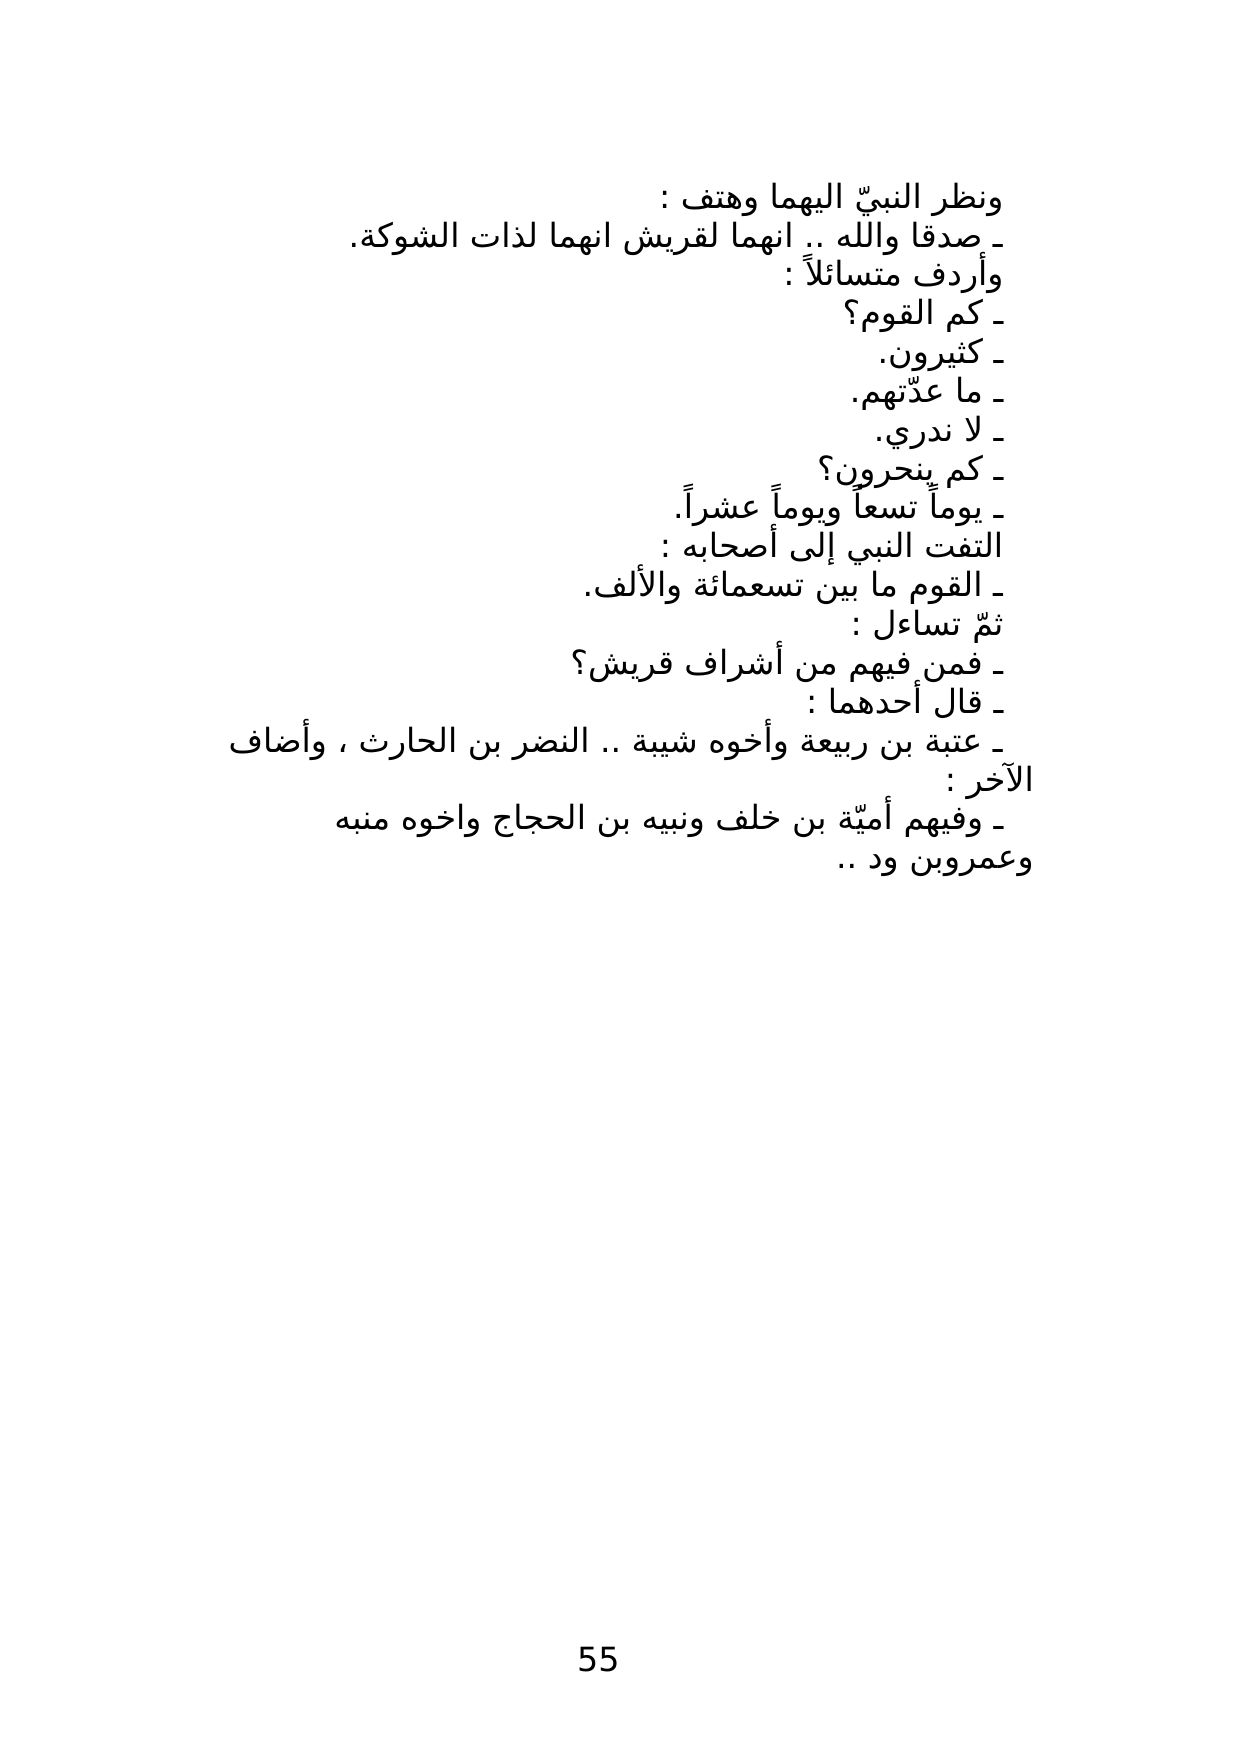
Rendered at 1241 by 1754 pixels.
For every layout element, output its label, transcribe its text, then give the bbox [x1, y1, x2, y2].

text ـ كم ينحرون؟ [222, 449, 1033, 488]
text وأردف متسائلاً : [222, 255, 1033, 294]
text ـ قال أحدهما : [222, 682, 1033, 721]
text ـ ما عدّتهم. [222, 371, 1033, 410]
text ـ لا ندري. [222, 410, 1033, 449]
text التفت النبي إلى أصحابه : [222, 527, 1033, 566]
text ـ وفيهم أميّة بن خلف ونبيه بن الحجاج واخوه منبه وعمروبن ود .. [222, 799, 1033, 877]
text ـ صدقا والله .. انهما لقريش انهما لذات الشوكة. [222, 216, 1033, 255]
text ثمّ تساءل : [222, 604, 1033, 643]
text ـ كم القوم؟ [222, 294, 1033, 333]
text ـ القوم ما بين تسعمائة والألف. [222, 566, 1033, 604]
text ـ كثيرون. [222, 333, 1033, 371]
text ـ عتبة بن ربيعة وأخوه شيبة .. النضر بن الحارث ، وأضاف الآخر : [222, 721, 1033, 799]
text ونظر النبيّ اليهما وهتف : [222, 177, 1033, 216]
text ـ فمن فيهم من أشراف قريش؟ [222, 643, 1033, 682]
text ـ يوماً تسعاً ويوماً عشراً. [222, 488, 1033, 527]
